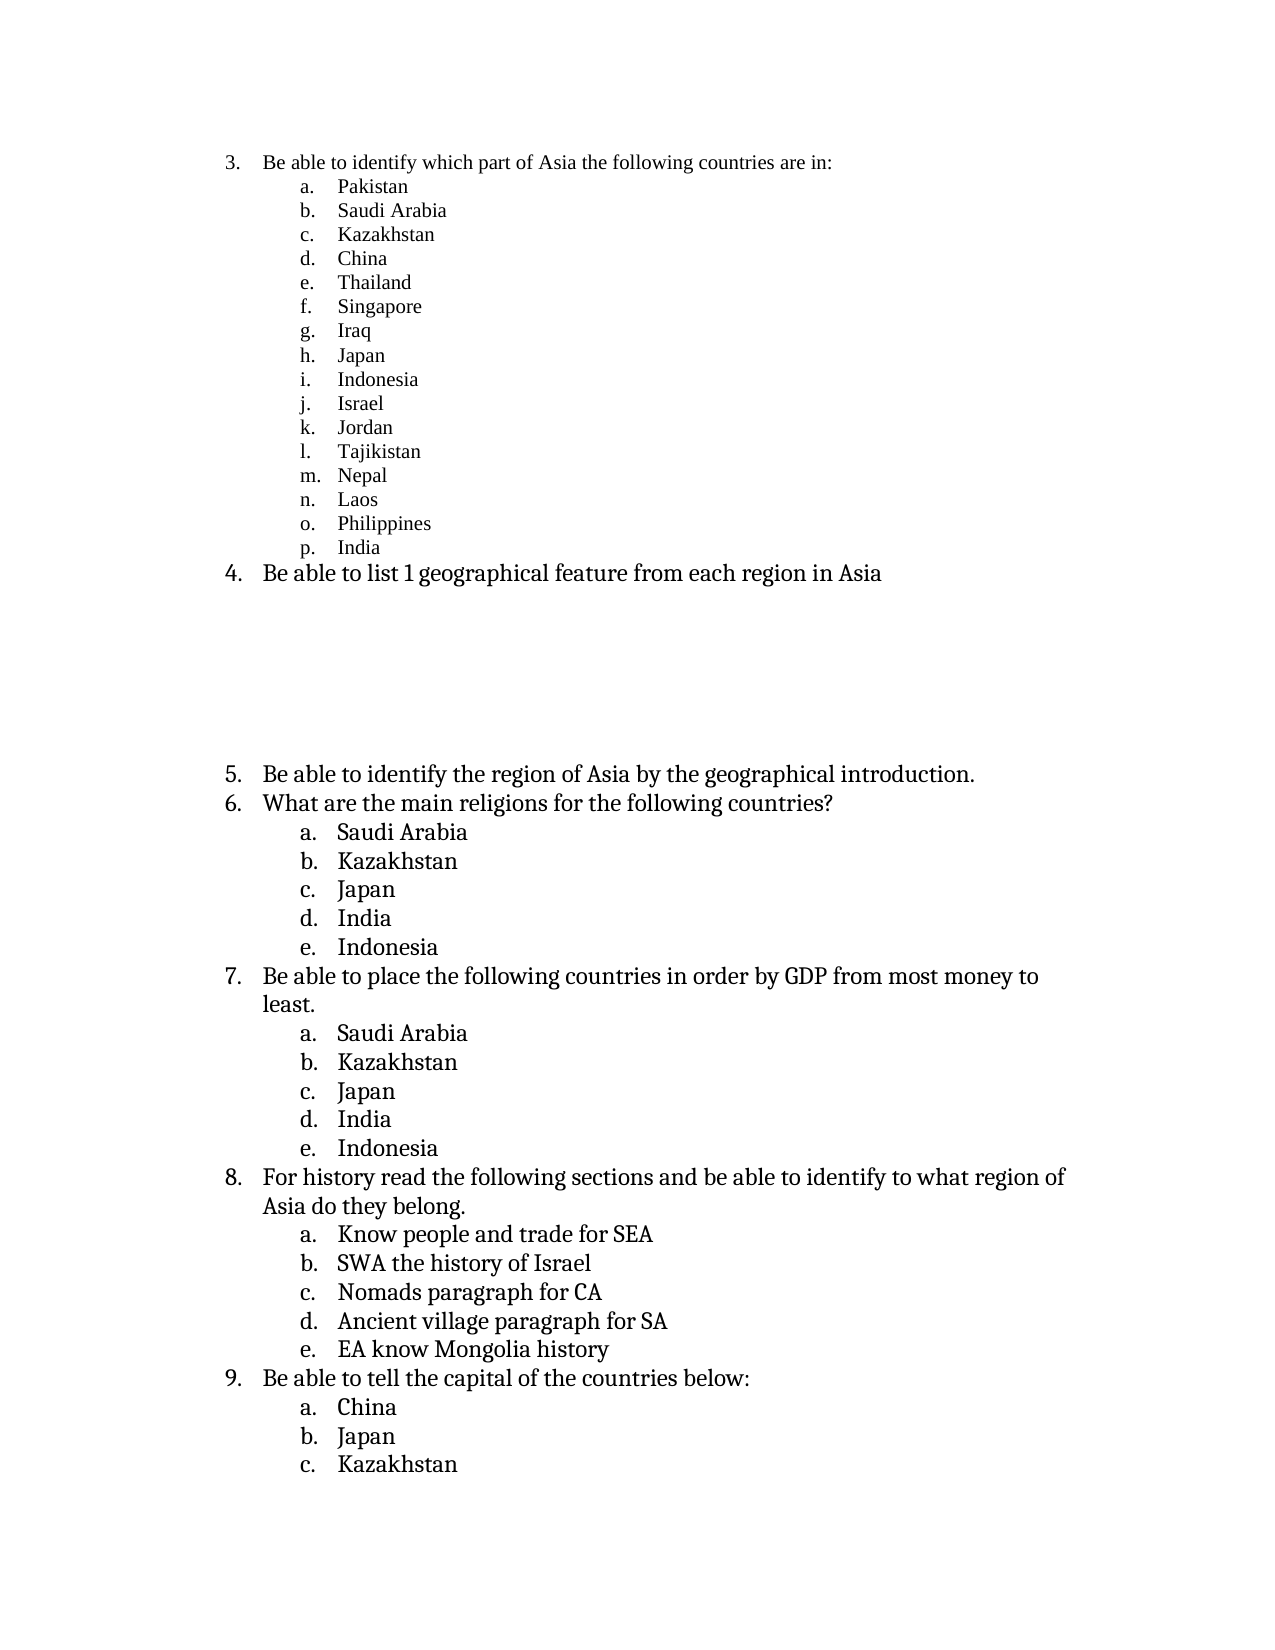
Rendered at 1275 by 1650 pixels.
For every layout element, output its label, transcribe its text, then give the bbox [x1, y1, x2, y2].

list India [300, 904, 1087, 933]
list India [300, 535, 1087, 559]
list Be able to tell the capital of the countries below: [225, 1364, 1087, 1393]
list Be able to place the following countries in order by GDP from most money to least. [225, 962, 1087, 1019]
list EA know Mongolia history [300, 1335, 1087, 1364]
list What are the main religions for the following countries? [225, 789, 1087, 818]
list Indonesia [300, 933, 1087, 962]
list Saudi Arabia [300, 1019, 1087, 1048]
list Japan [300, 342, 1087, 367]
list For history read the following sections and be able to identify to what region of Asia do they belong. [225, 1163, 1087, 1220]
list Laos [300, 487, 1087, 511]
list Israel [300, 391, 1087, 415]
list Kazakhstan [300, 1048, 1087, 1077]
list Saudi Arabia [300, 198, 1087, 222]
list SWA the history of Israel [300, 1249, 1087, 1278]
list Kazakhstan [300, 1450, 1087, 1479]
list Be able to list 1 geographical feature from each region in Asia [225, 559, 1087, 588]
list Singapore [300, 294, 1087, 318]
list Kazakhstan [300, 222, 1087, 246]
list Kazakhstan [300, 847, 1087, 875]
list Indonesia [300, 1134, 1087, 1163]
list Ancient village paragraph for SA [300, 1307, 1087, 1335]
list Japan [300, 1077, 1087, 1105]
list Nomads paragraph for CA [300, 1278, 1087, 1307]
list Thailand [300, 270, 1087, 294]
list Nepal [300, 463, 1087, 487]
list Jordan [300, 415, 1087, 439]
list Japan [300, 875, 1087, 904]
list Be able to identify the region of Asia by the geographical introduction. [225, 760, 1087, 789]
list China [300, 1393, 1087, 1422]
list Saudi Arabia [300, 818, 1087, 847]
list Know people and trade for SEA [300, 1220, 1087, 1249]
list Indonesia [300, 367, 1087, 391]
list Japan [300, 1422, 1087, 1450]
list Iraq [300, 318, 1087, 342]
list Be able to identify which part of Asia the following countries are in: [225, 150, 1087, 174]
list India [300, 1105, 1087, 1134]
list Tajikistan [300, 439, 1087, 463]
list China [300, 246, 1087, 270]
list Pakistan [300, 174, 1087, 198]
list Philippines [300, 511, 1087, 535]
